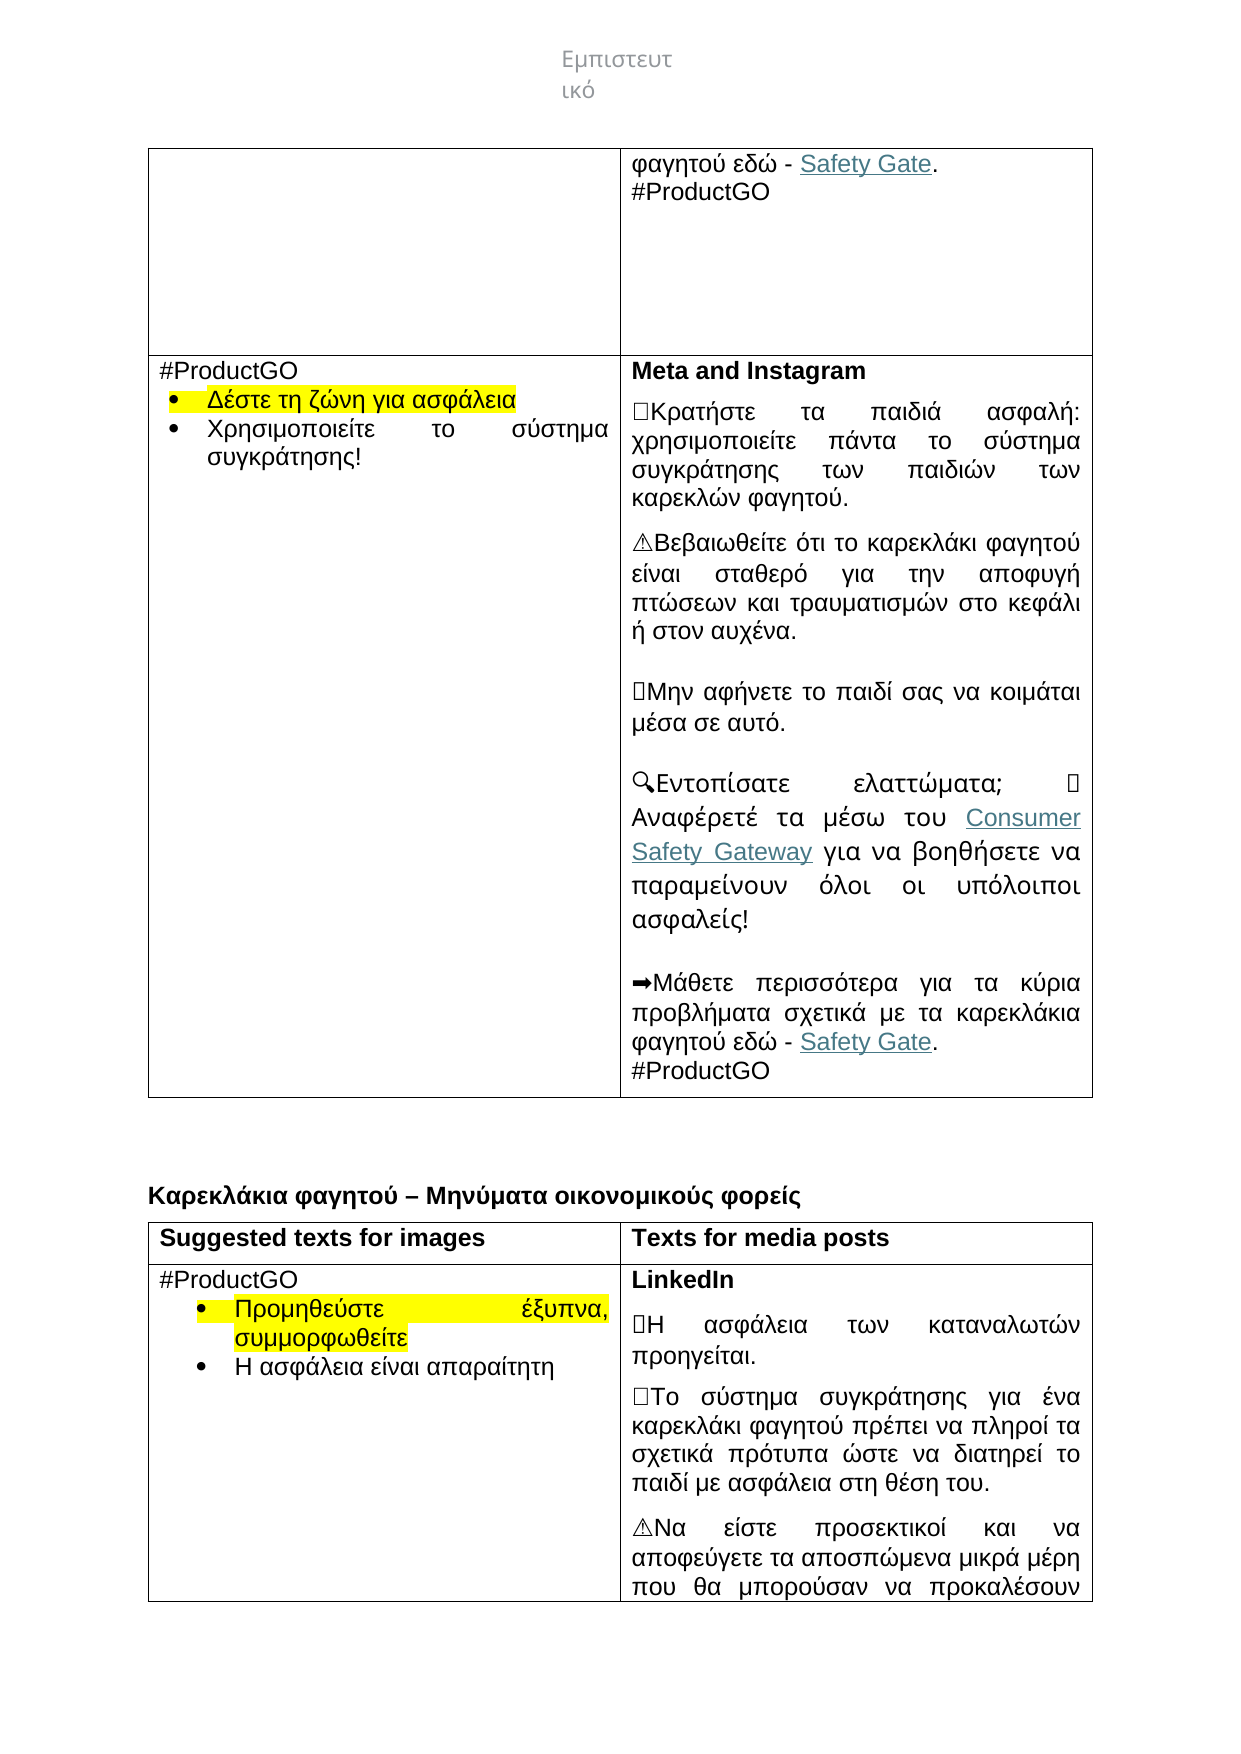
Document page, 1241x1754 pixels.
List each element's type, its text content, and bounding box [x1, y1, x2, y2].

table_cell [149, 149, 620, 355]
table_header Suggested texts for images [149, 1223, 620, 1264]
table_cell #ProductGO Δέστε τη ζώνη για ασφάλεια Χρησιμοποιείτε το σύστημα συγκράτησης! [149, 356, 620, 1097]
table_cell Meta and Instagram 👶Κρατήστε τα παιδιά ασφαλή: χρησιμοποιείτε πάντα το σύστημα συγκράτησης των παιδιών των καρεκλών φαγητού. ⚠️Βεβαιωθείτε ότι το καρεκλάκι φαγητού είναι σταθερό για την αποφυγή πτώσεων και τραυματισμών στο κεφάλι ή στον αυχένα. ❌Μην αφήνετε το παιδί σας να κοιμάται μέσα σε αυτό. 🔍Εντοπίσατε ελαττώματα; 🚨 Αναφέρετέ τα μέσω του Consumer Safety Gateway για να βοηθήσετε να παραμείνουν όλοι οι υπόλοιποι ασφαλείς! ➡️Μάθετε περισσότερα για τα κύρια προβλήματα σχετικά με τα καρεκλάκια φαγητού εδώ - Safety Gate. #ProductGO [621, 356, 1092, 1097]
text Καρεκλάκια φαγητού – Μηνύματα οικονομικούς φορείς [148, 1181, 1093, 1209]
table_header Texts for media posts [621, 1223, 1092, 1264]
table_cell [149, 1265, 620, 1601]
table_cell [621, 149, 1092, 355]
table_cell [621, 1265, 1092, 1601]
